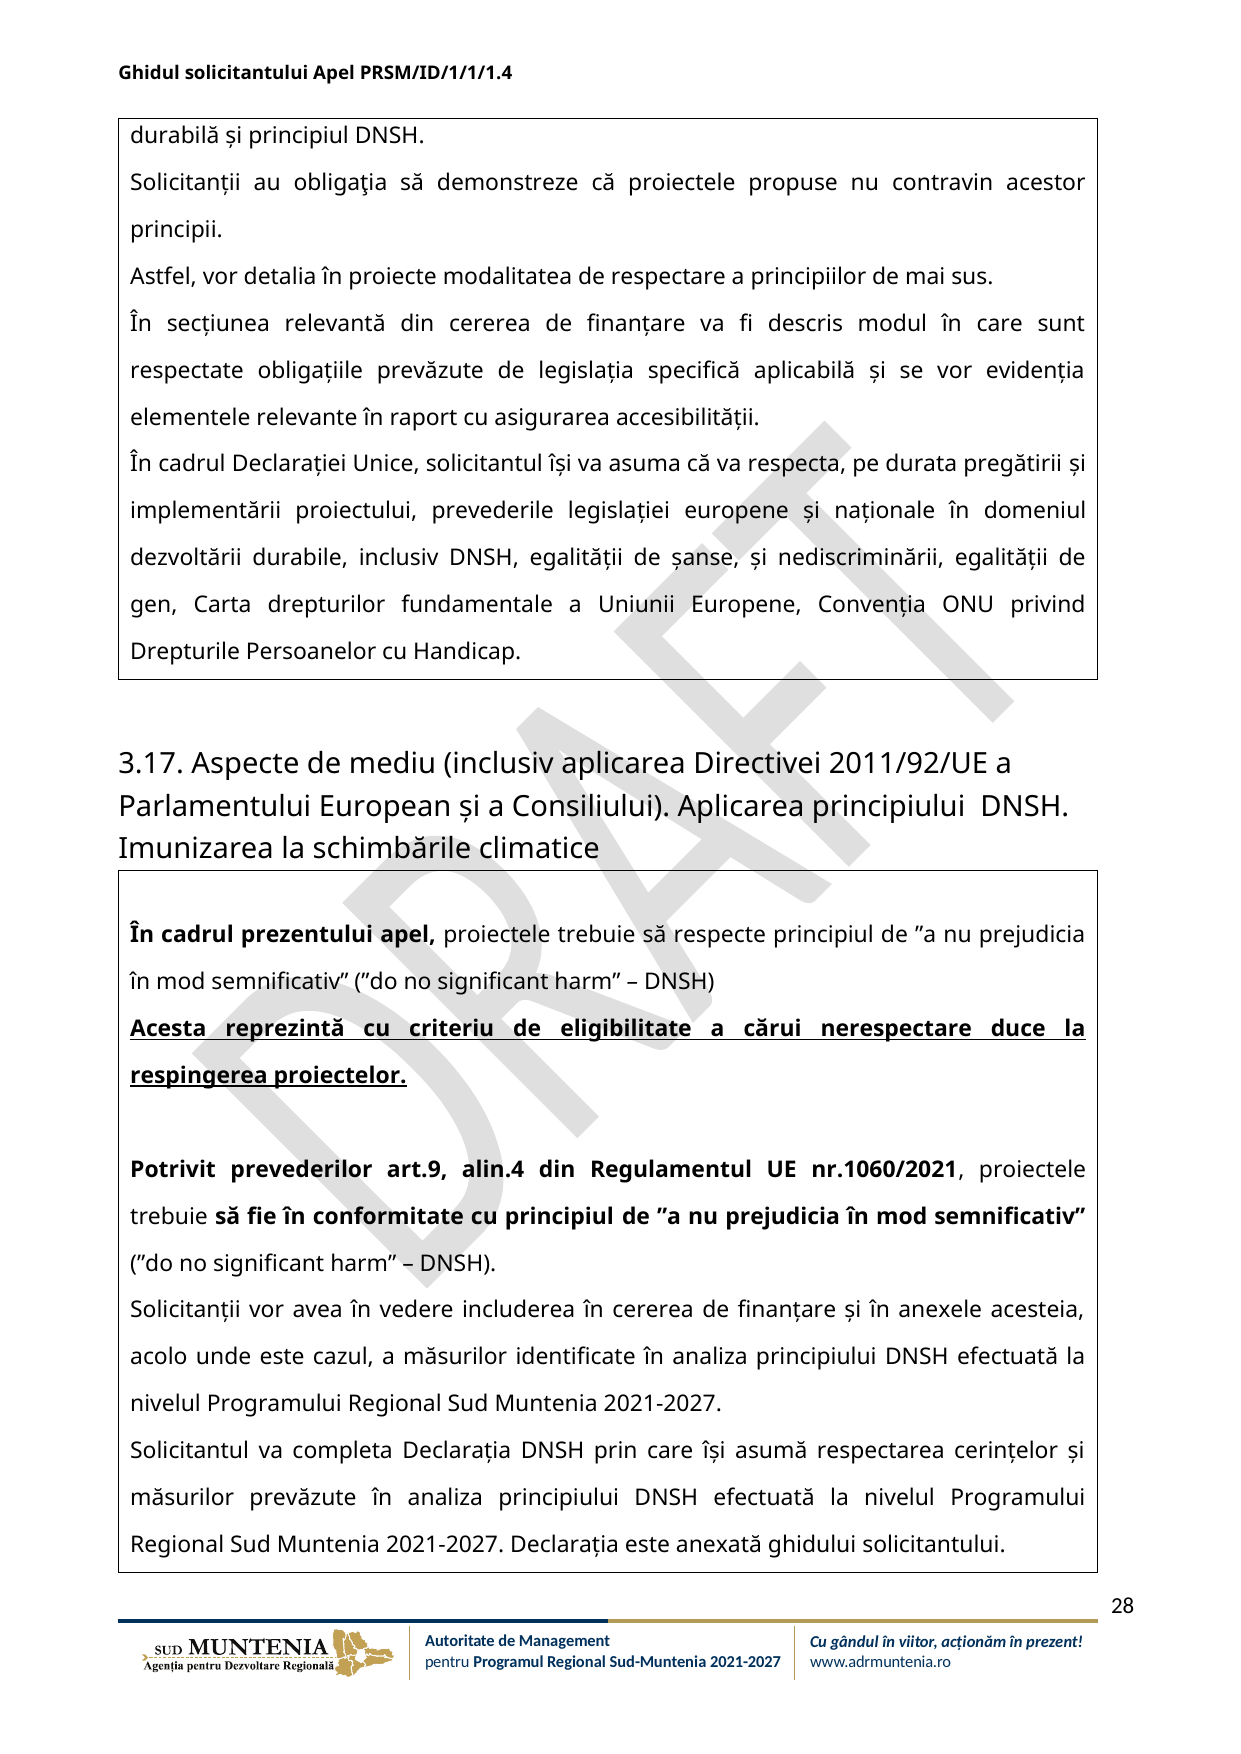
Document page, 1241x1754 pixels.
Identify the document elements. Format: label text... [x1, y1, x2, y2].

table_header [119, 871, 1097, 1572]
subtitle 3.17. Aspecte de mediu (inclusiv aplicarea Directivei 2011/92/UE a Parlamentului European și a Consiliului). Aplicarea principiului DNSH. Imunizarea la schimbările climatice [118, 742, 1134, 867]
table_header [119, 119, 1097, 679]
